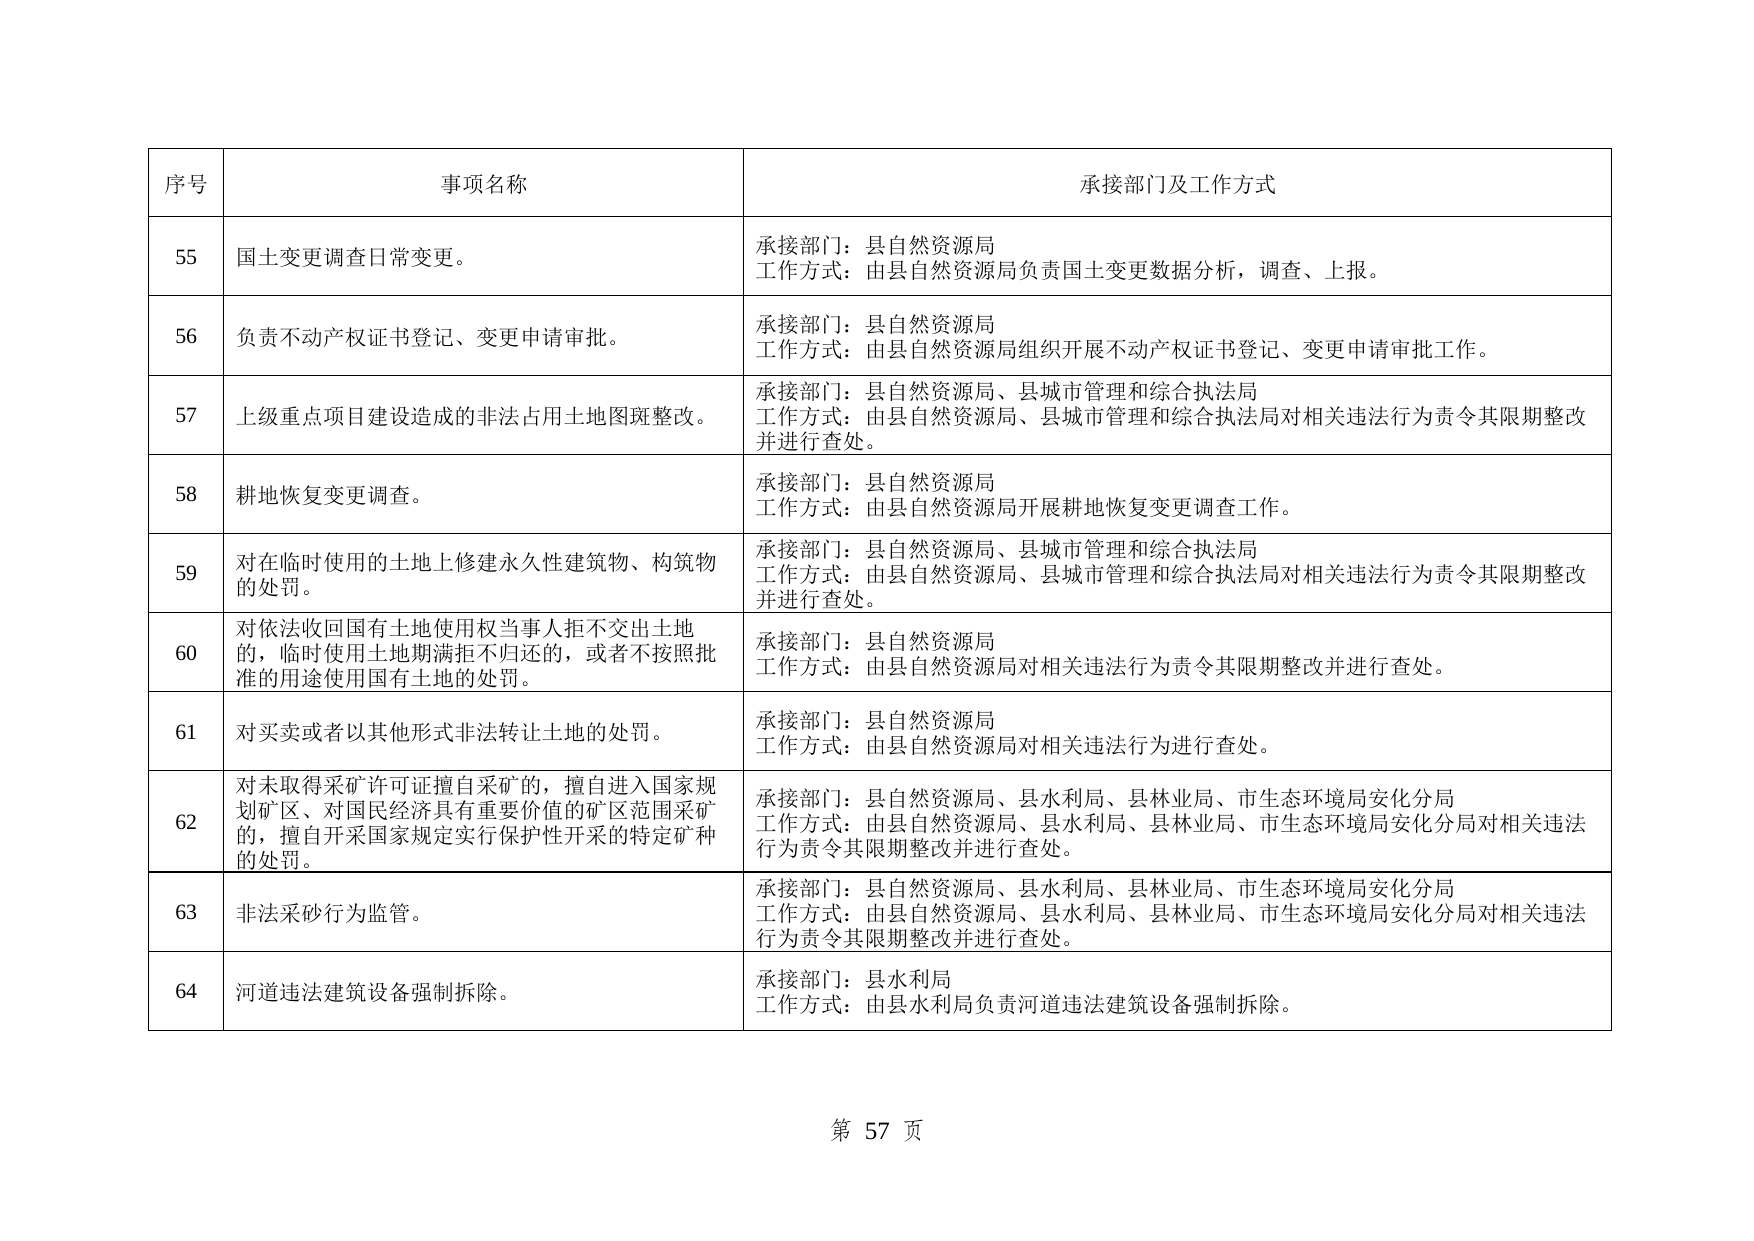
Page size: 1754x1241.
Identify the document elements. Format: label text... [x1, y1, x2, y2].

table_cell 对在临时使用的土地上修建永久性建筑物、构筑物的处罚。 [224, 534, 743, 612]
table_cell 58 [149, 455, 223, 533]
table_cell 负责不动产权证书登记、变更申请审批。 [224, 296, 743, 374]
table_cell 对依法收回国有土地使用权当事人拒不交出土地的，临时使用土地期满拒不归还的，或者不按照批准的用途使用国有土地的处罚。 [224, 613, 743, 691]
table_cell 上级重点项目建设造成的非法占用土地图斑整改。 [224, 376, 743, 454]
table_cell 承接部门：县自然资源局 工作方式：由县自然资源局负责国土变更数据分析，调查、上报。 [744, 217, 1611, 295]
table_cell 64 [149, 952, 223, 1030]
table_cell 60 [149, 613, 223, 691]
table_cell 国土变更调查日常变更。 [224, 217, 743, 295]
table_cell 承接部门：县水利局 工作方式：由县水利局负责河道违法建筑设备强制拆除。 [744, 952, 1611, 1030]
table_cell 承接部门：县自然资源局、县城市管理和综合执法局 工作方式：由县自然资源局、县城市管理和综合执法局对相关违法行为责令其限期整改并进行查处。 [744, 376, 1611, 454]
table_cell 承接部门：县自然资源局、县水利局、县林业局、市生态环境局安化分局 工作方式：由县自然资源局、县水利局、县林业局、市生态环境局安化分局对相关违法行为责令其限期整改并进行查处。 [744, 771, 1611, 871]
table_cell 61 [149, 692, 223, 770]
table_header 承接部门及工作方式 [744, 149, 1611, 216]
table_cell 承接部门：县自然资源局 工作方式：由县自然资源局组织开展不动产权证书登记、变更申请审批工作。 [744, 296, 1611, 374]
table_cell 承接部门：县自然资源局 工作方式：由县自然资源局对相关违法行为进行查处。 [744, 692, 1611, 770]
table_cell 56 [149, 296, 223, 374]
table_cell 耕地恢复变更调查。 [224, 455, 743, 533]
table_cell 对未取得采矿许可证擅自采矿的，擅自进入国家规划矿区、对国民经济具有重要价值的矿区范围采矿的，擅自开采国家规定实行保护性开采的特定矿种的处罚。 [224, 771, 743, 871]
table_cell 59 [149, 534, 223, 612]
table_cell 河道违法建筑设备强制拆除。 [224, 952, 743, 1030]
table_cell 对买卖或者以其他形式非法转让土地的处罚。 [224, 692, 743, 770]
table_header 序号 [149, 149, 223, 216]
table_cell 承接部门：县自然资源局 工作方式：由县自然资源局对相关违法行为责令其限期整改并进行查处。 [744, 613, 1611, 691]
table_header 事项名称 [224, 149, 743, 216]
table_cell 62 [149, 771, 223, 871]
table_cell 承接部门：县自然资源局、县城市管理和综合执法局 工作方式：由县自然资源局、县城市管理和综合执法局对相关违法行为责令其限期整改并进行查处。 [744, 534, 1611, 612]
table_cell 承接部门：县自然资源局、县水利局、县林业局、市生态环境局安化分局 工作方式：由县自然资源局、县水利局、县林业局、市生态环境局安化分局对相关违法行为责令其限期整改并进行查处。 [744, 873, 1611, 951]
table_cell 55 [149, 217, 223, 295]
table_cell 57 [149, 376, 223, 454]
table_cell 非法采砂行为监管。 [224, 873, 743, 951]
table_cell 63 [149, 873, 223, 951]
table_cell 承接部门：县自然资源局 工作方式：由县自然资源局开展耕地恢复变更调查工作。 [744, 455, 1611, 533]
